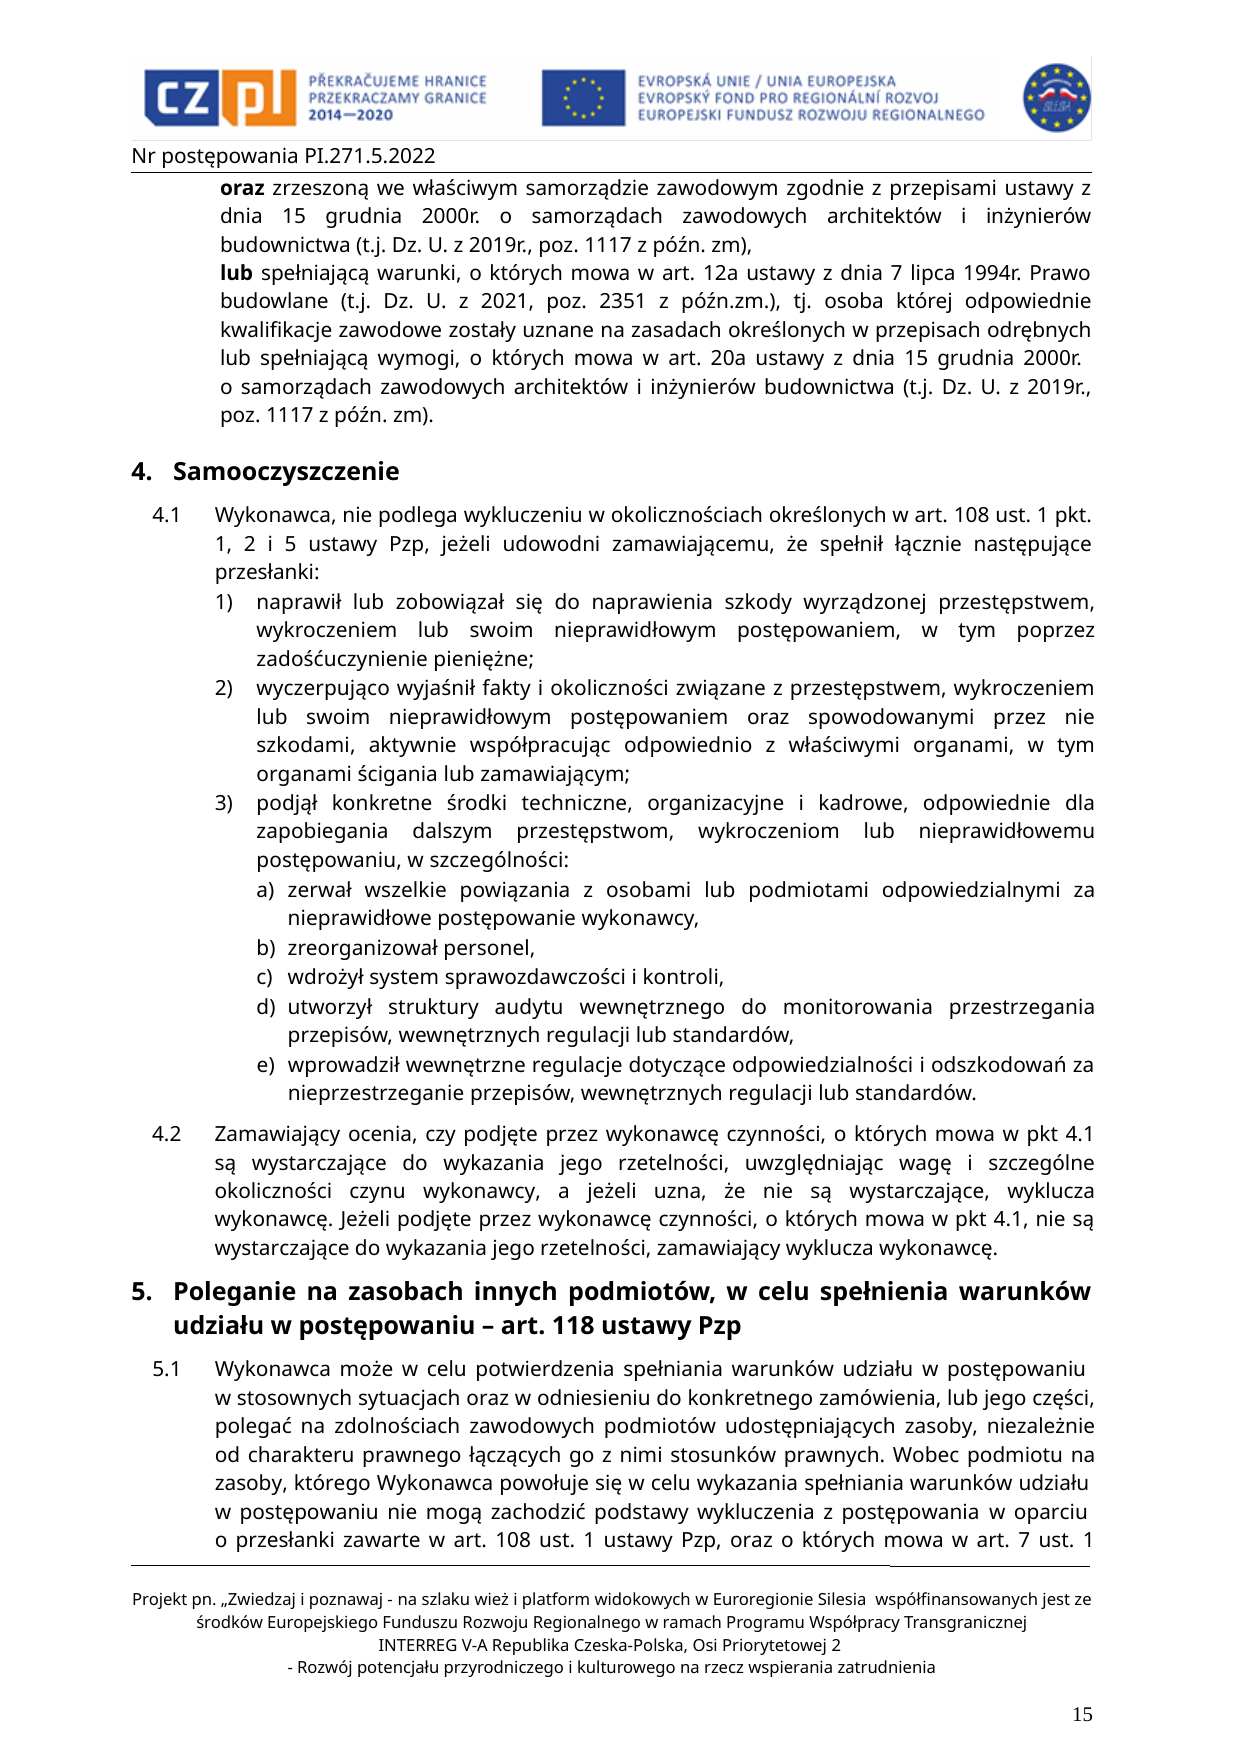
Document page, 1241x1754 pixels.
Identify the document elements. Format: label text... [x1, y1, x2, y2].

list naprawił lub zobowiązał się do naprawienia szkody wyrządzonej przestępstwem, wykroczeniem lub swoim nieprawidłowym postępowaniem, w tym poprzez zadośćuczynienie pieniężne; [214, 587, 1096, 672]
text oraz zrzeszoną we właściwym samorządzie zawodowym zgodnie z przepisami ustawy z dnia 15 grudnia 2000r. o samorządach zawodowych architektów i inżynierów budownictwa (t.j. Dz. U. z 2019r., poz. 1117 z późn. zm), [220, 173, 1092, 258]
list wyczerpująco wyjaśnił fakty i okoliczności związane z przestępstwem, wykroczeniem lub swoim nieprawidłowym postępowaniem oraz spowodowanymi przez nie szkodami, aktywnie współpracując odpowiednio z właściwymi organami, w tym organami ścigania lub zamawiającym; [214, 673, 1096, 787]
subtitle Samooczyszczenie [131, 454, 1092, 488]
list wdrożył system sprawozdawczości i kontroli, [256, 962, 1096, 991]
list zerwał wszelkie powiązania z osobami lub podmiotami odpowiedzialnymi za nieprawidłowe postępowanie wykonawcy, [256, 875, 1096, 932]
list Zamawiający ocenia, czy podjęte przez wykonawcę czynności, o których mowa w pkt 4.1 są wystarczające do wykazania jego rzetelności, uwzględniając wagę i szczególne okoliczności czynu wykonawcy, a jeżeli uzna, że nie są wystarczające, wyklucza wykonawcę. Jeżeli podjęte przez wykonawcę czynności, o których mowa w pkt 4.1, nie są wystarczające do wykazania jego rzetelności, zamawiający wyklucza wykonawcę. [152, 1119, 1096, 1261]
subtitle Poleganie na zasobach innych podmiotów, w celu spełnienia warunków udziału w postępowaniu – art. 118 ustawy Pzp [131, 1274, 1092, 1342]
list Wykonawca, nie podlega wykluczeniu w okolicznościach określonych w art. 108 ust. 1 pkt. 1, 2 i 5 ustawy Pzp, jeżeli udowodni zamawiającemu, że spełnił łącznie następujące przesłanki: [152, 500, 1092, 586]
list wprowadził wewnętrzne regulacje dotyczące odpowiedzialności i odszkodowań za nieprzestrzeganie przepisów, wewnętrznych regulacji lub standardów. [256, 1050, 1096, 1107]
list zreorganizował personel, [256, 933, 1096, 961]
list utworzył struktury audytu wewnętrznego do monitorowania przestrzegania przepisów, wewnętrznych regulacji lub standardów, [256, 992, 1096, 1049]
text lub spełniającą warunki, o których mowa w art. 12a ustawy z dnia 7 lipca 1994r. Prawo budowlane (t.j. Dz. U. z 2021, poz. 2351 z późn.zm.), tj. osoba której odpowiednie kwalifikacje zawodowe zostały uznane na zasadach określonych w przepisach odrębnych lub spełniającą wymogi, o których mowa w art. 20a ustawy z dnia 15 grudnia 2000r. o samorządach zawodowych architektów i inżynierów budownictwa (t.j. Dz. U. z 2019r., poz. 1117 z późn. zm). [220, 258, 1092, 429]
list podjął konkretne środki techniczne, organizacyjne i kadrowe, odpowiednie dla zapobiegania dalszym przestępstwom, wykroczeniom lub nieprawidłowemu postępowaniu, w szczególności: [214, 788, 1096, 873]
picture [131, 56, 1093, 142]
